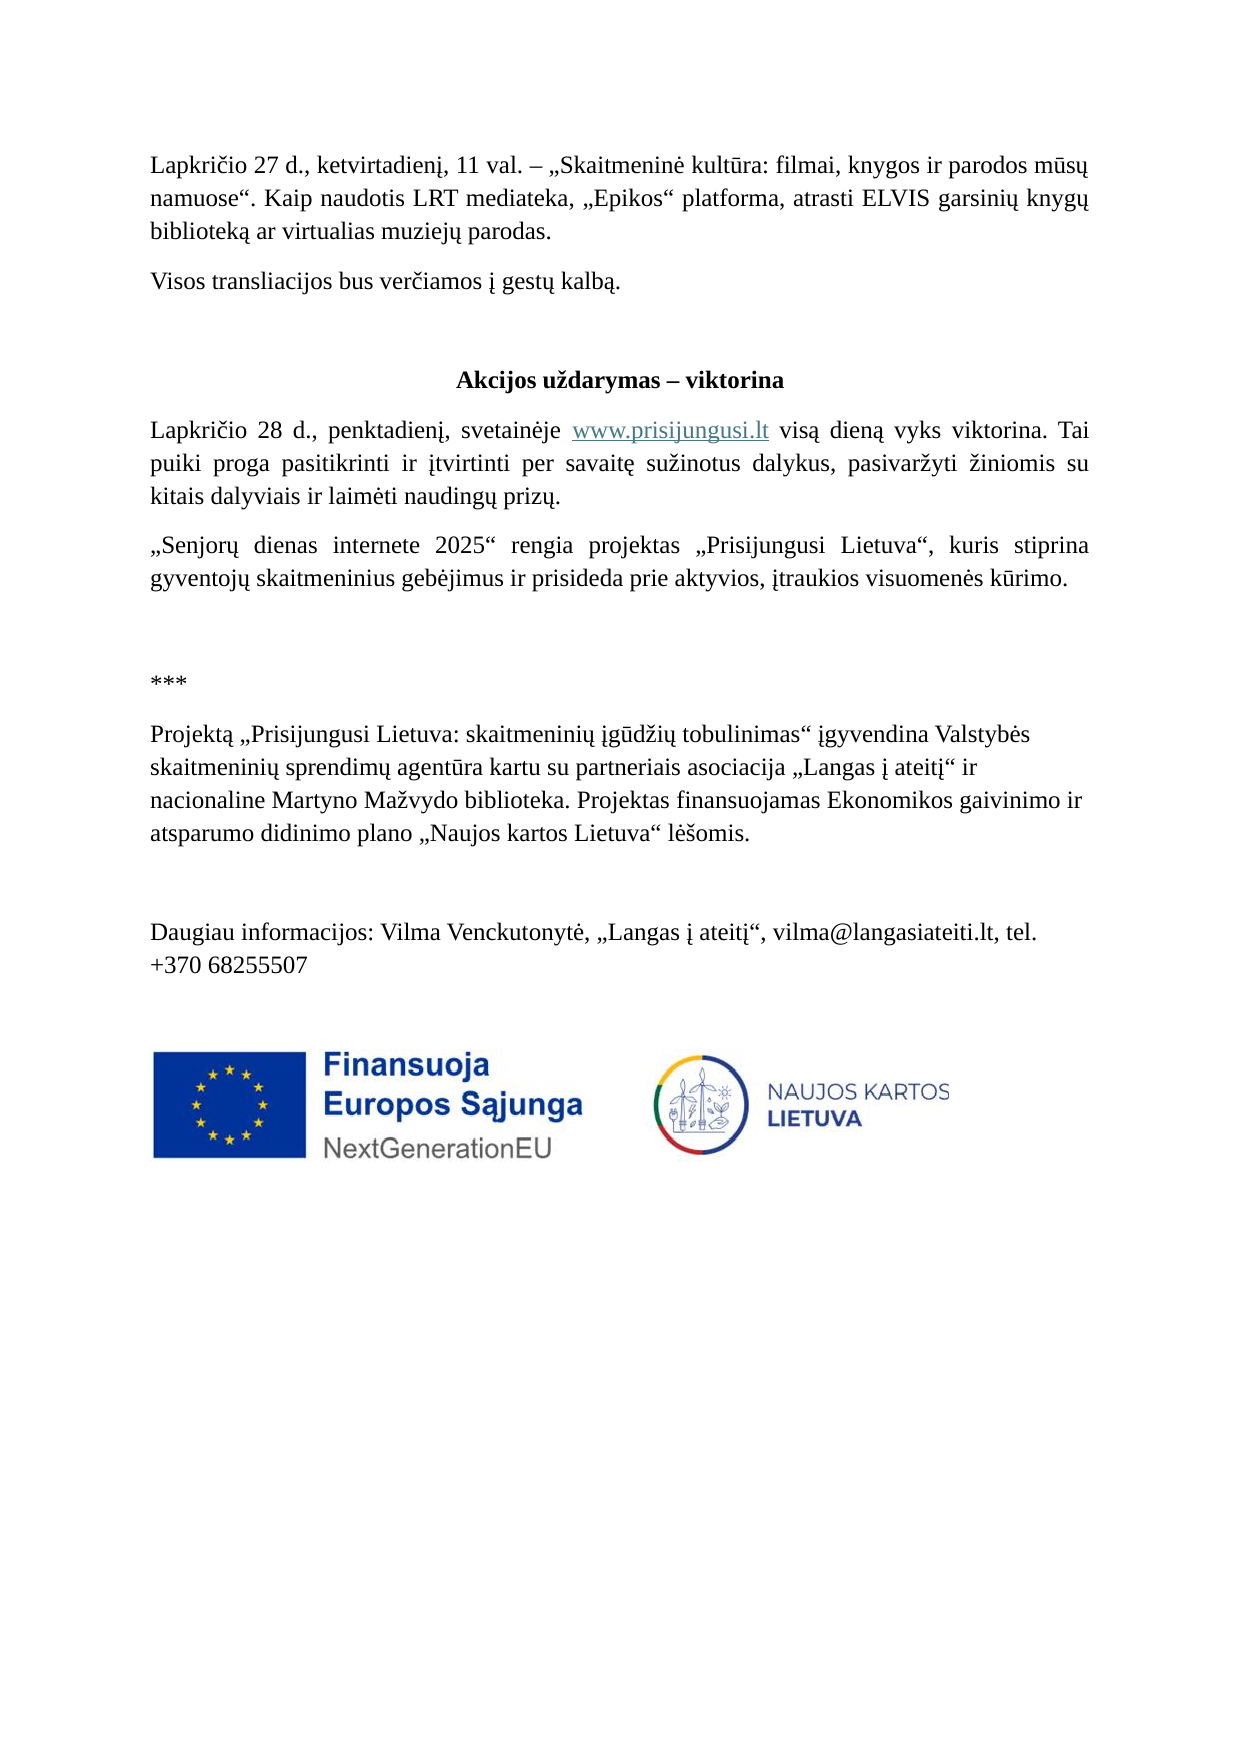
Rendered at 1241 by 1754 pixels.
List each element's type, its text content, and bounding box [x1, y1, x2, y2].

text Lapkričio 27 d., ketvirtadienį, 11 val. – „Skaitmeninė kultūra: filmai, knygos ir parodos mūsų namuose“. Kaip naudotis LRT mediateka, „Epikos“ platforma, atrasti ELVIS garsinių knygų biblioteką ar virtualias muziejų parodas. [150, 150, 1090, 245]
text „Senjorų dienas internete 2025“ rengia projektas „Prisijungusi Lietuva“, kuris stiprina gyventojų skaitmeninius gebėjimus ir prisideda prie aktyvios, įtraukios visuomenės kūrimo. [150, 531, 1090, 592]
picture [150, 1049, 949, 1162]
text Lapkričio 28 d., penktadienį, svetainėje www.prisijungusi.lt visą dieną vyks viktorina. Tai puiki proga pasitikrinti ir įtvirtinti per savaitę sužinotus dalykus, pasivaržyti žiniomis su kitais dalyviais ir laimėti naudingų prizų. [150, 415, 1090, 509]
text Akcijos uždarymas – viktorina [150, 365, 1090, 394]
text *** [150, 669, 1090, 698]
text Daugiau informacijos: Vilma Venckutonytė, „Langas į ateitį“, vilma@langasiateiti.lt, tel. +370 68255507 [150, 917, 1090, 979]
text Projektą „Prisijungusi Lietuva: skaitmeninių įgūdžių tobulinimas“ įgyvendina Valstybės skaitmeninių sprendimų agentūra kartu su partneriais asociacija „Langas į ateitį“ ir nacionaline Martyno Mažvydo biblioteka. Projektas finansuojamas Ekonomikos gaivinimo ir atsparumo didinimo plano „Naujos kartos Lietuva“ lėšomis. [150, 719, 1090, 847]
text Visos transliacijos bus verčiamos į gestų kalbą. [150, 266, 1090, 294]
